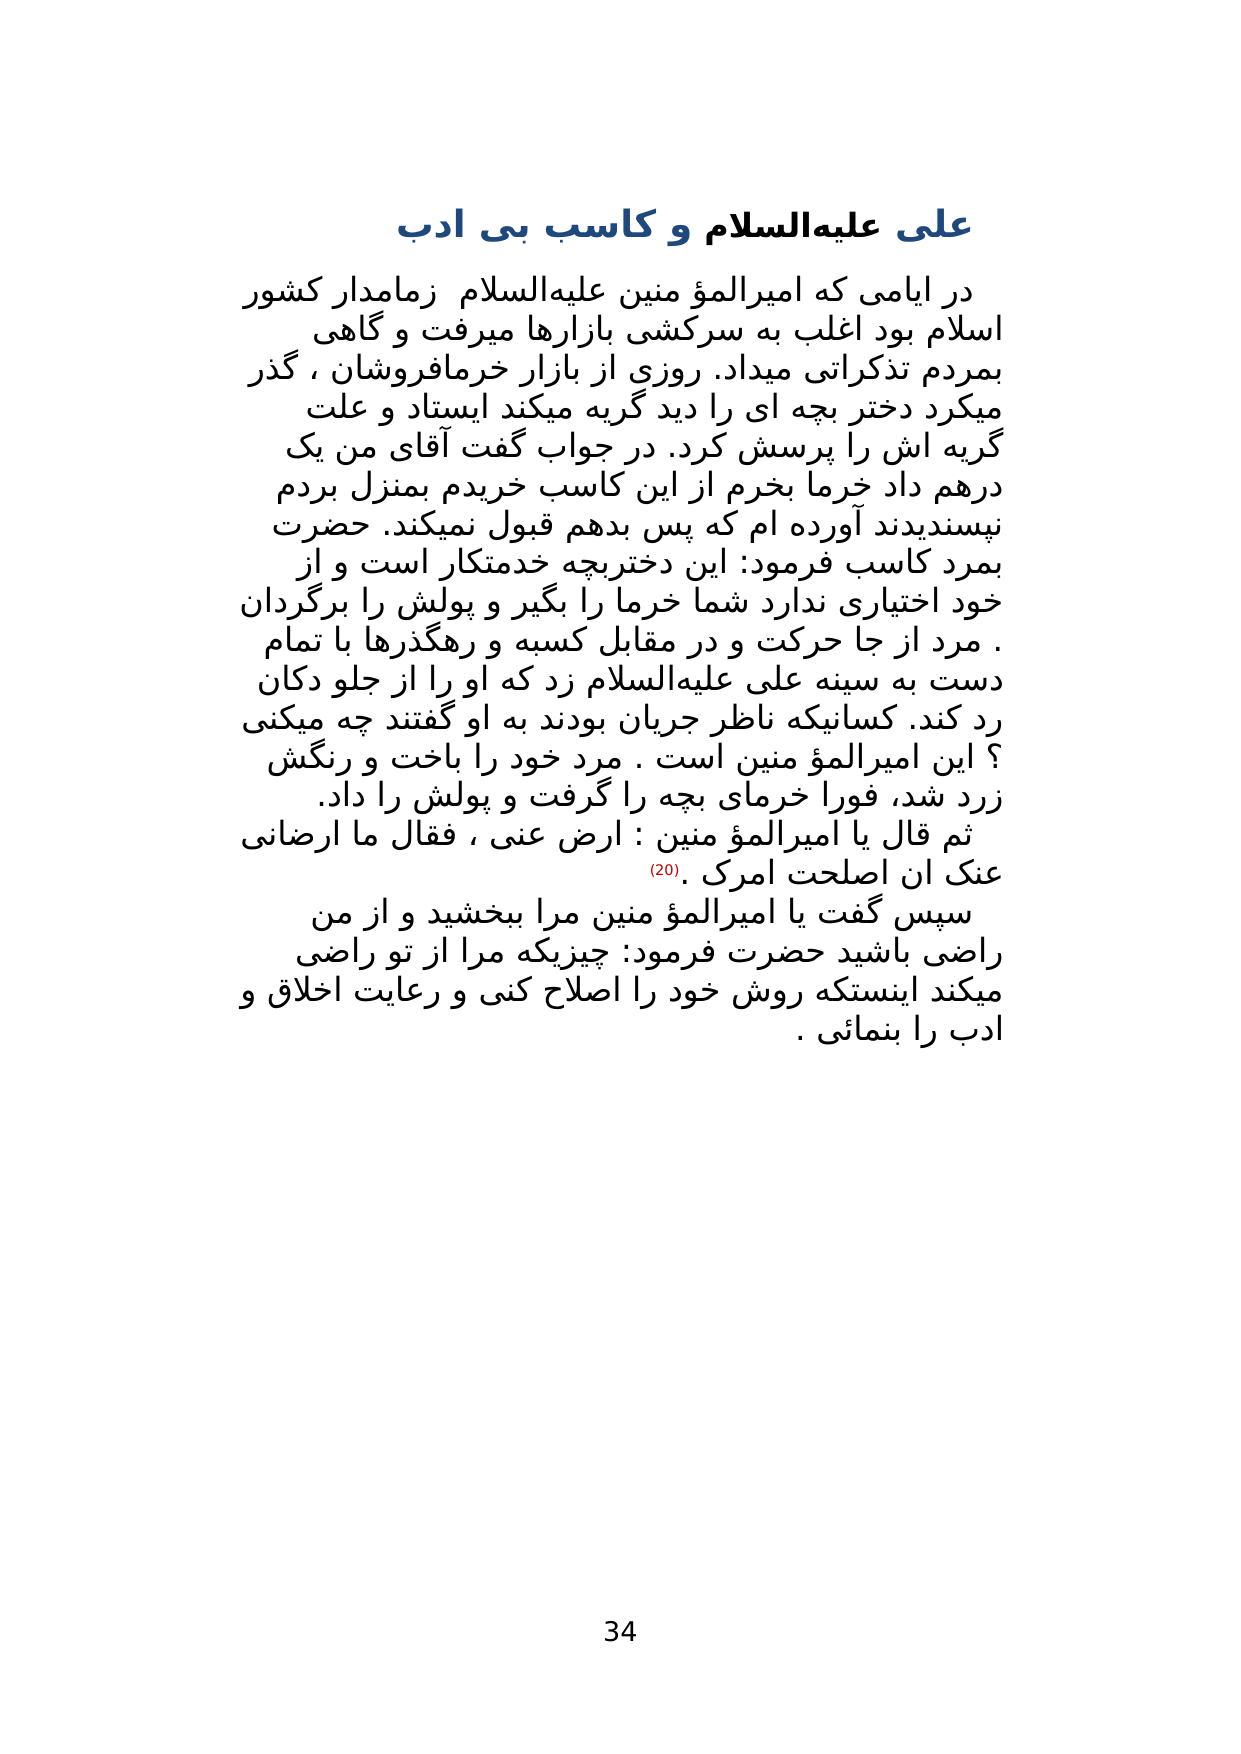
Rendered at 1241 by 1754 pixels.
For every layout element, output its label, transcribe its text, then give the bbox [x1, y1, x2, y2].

text ثم قال یا امیرالمؤ منین : ارض عنی ، فقال ما ارضانی عنک ان اصلحت امرک .(20) [236, 815, 1004, 892]
subtitle علی عليه‌السلام و کاسب بی ادب [236, 202, 1004, 246]
text در ایامی که امیرالمؤ منین عليه‌السلام زمامدار کشور اسلام بود اغلب به سرکشی بازارها میرفت و گاهی بمردم تذکراتی میداد. روزی از بازار خرمافروشان ، گذر میکرد دختر بچه ای را دید گریه میکند ایستاد و علت گریه اش را پرسش کرد. در جواب گفت آقای من یک درهم داد خرما بخرم از این کاسب خریدم بمنزل بردم نپسندیدند آورده ام که پس بدهم قبول نمیکند. حضرت بمرد کاسب فرمود: این دختربچه خدمتکار است و از خود اختیاری ندارد شما خرما را بگیر و پولش را برگردان . مرد از جا حرکت و در مقابل کسبه و رهگذرها با تمام دست به سینه علی عليه‌السلام زد که او را از جلو دکان رد کند. کسانیکه ناظر جریان بودند به او گفتند چه میکنی ؟ این امیرالمؤ منین است . مرد خود را باخت و رنگش زرد شد، فورا خرمای بچه را گرفت و پولش را داد. [236, 271, 1004, 815]
text سپس گفت یا امیرالمؤ منین مرا ببخشید و از من راضی باشید حضرت فرمود: چیزیکه مرا از تو راضی میکند اینستکه روش خود را اصلاح کنی و رعایت اخلاق و ادب را بنمائی . [236, 892, 1004, 1048]
